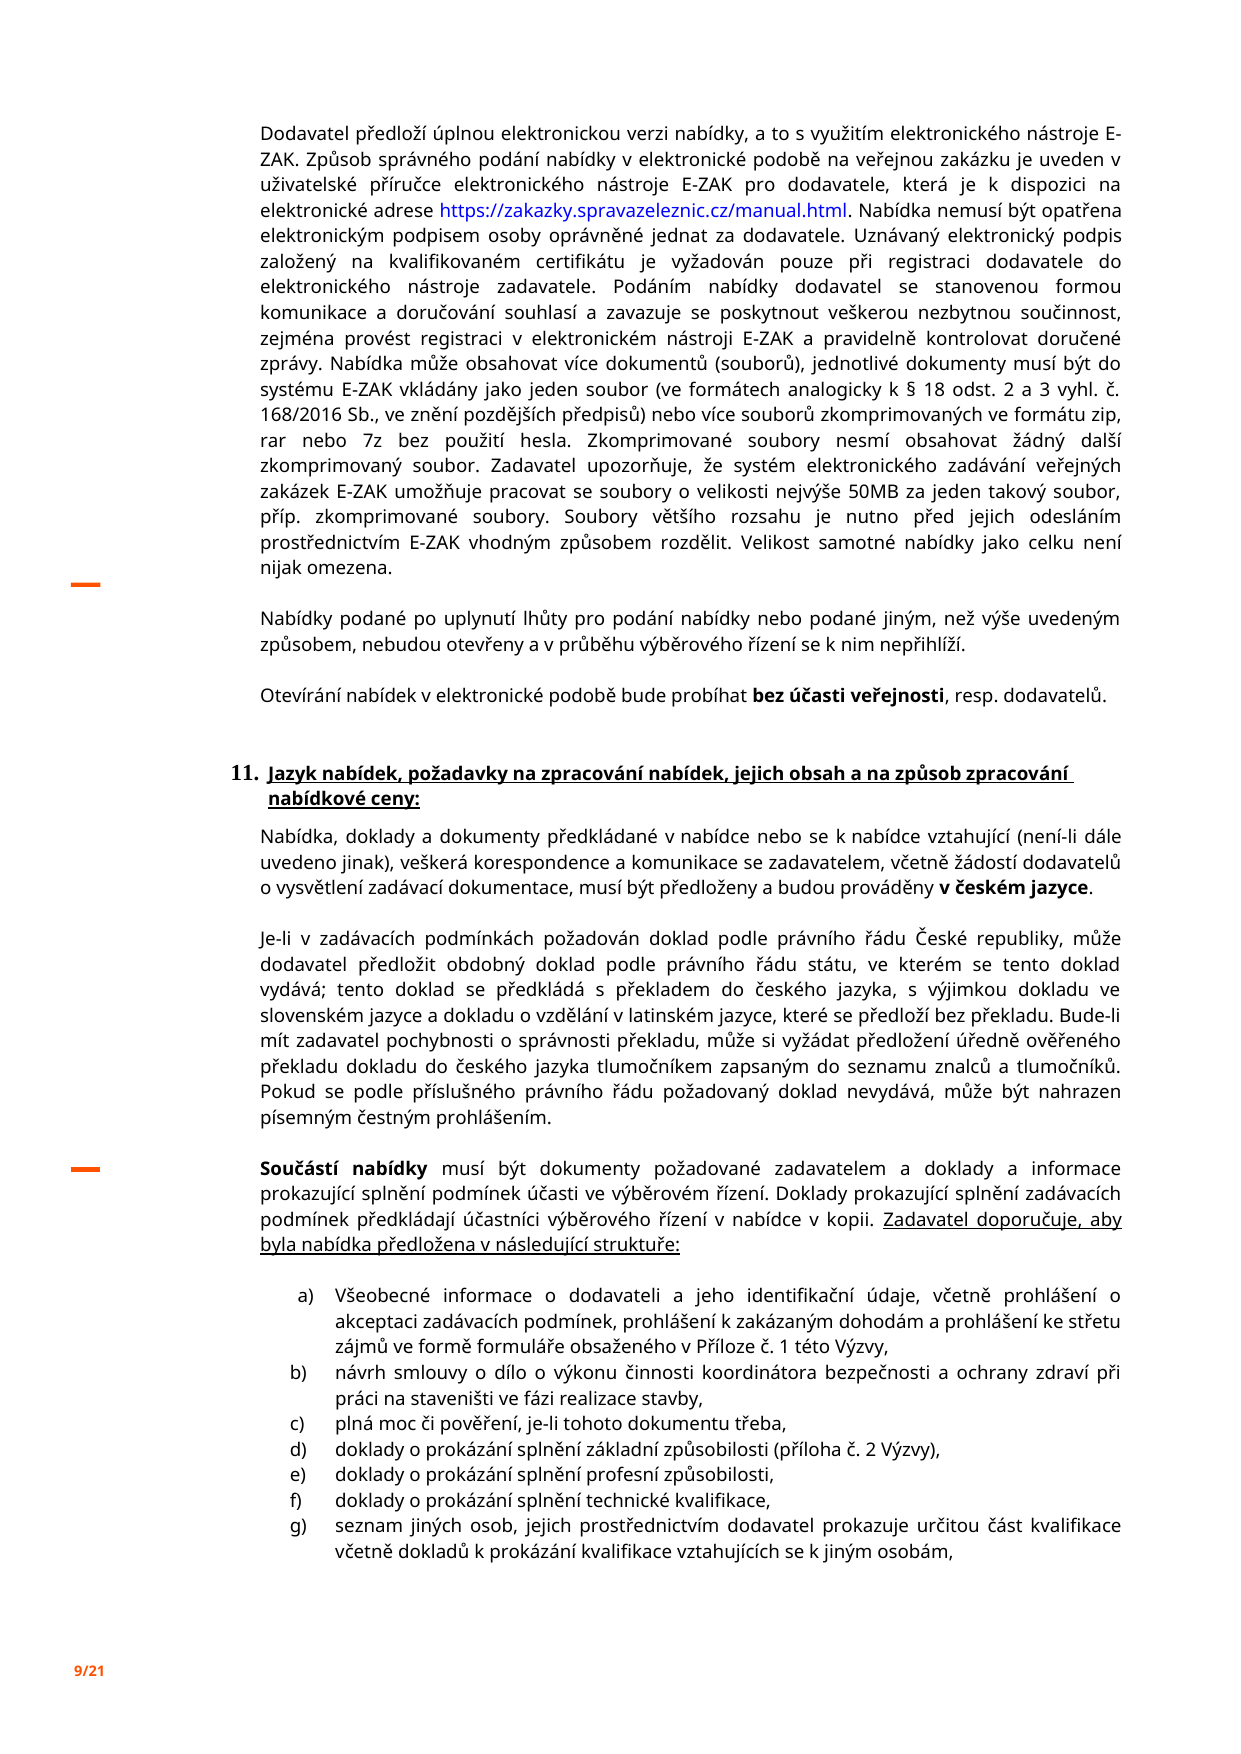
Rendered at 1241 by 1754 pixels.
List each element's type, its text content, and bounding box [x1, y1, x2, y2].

list doklady o prokázání splnění profesní způsobilosti, [289, 1461, 1122, 1487]
list seznam jiných osob, jejich prostřednictvím dodavatel prokazuje určitou část kvalifikace včetně dokladů k prokázání kvalifikace vztahujících se k jiným osobám, [289, 1512, 1122, 1563]
list plná moc či pověření, je-li tohoto dokumentu třeba, [289, 1410, 1122, 1436]
text Součástí nabídky musí být dokumenty požadované zadavatelem a doklady a informace prokazující splnění podmínek účasti ve výběrovém řízení. Doklady prokazující splnění zadávacích podmínek předkládají účastníci výběrového řízení v nabídce v kopii. Zadavatel doporučuje, aby byla nabídka předložena v následující struktuře: [260, 1155, 1122, 1257]
text Je-li v zadávacích podmínkách požadován doklad podle právního řádu České republiky, může dodavatel předložit obdobný doklad podle právního řádu státu, ve kterém se tento doklad vydává; tento doklad se předkládá s překladem do českého jazyka, s výjimkou dokladu ve slovenském jazyce a dokladu o vzdělání v latinském jazyce, které se předloží bez překladu. Bude-li mít zadavatel pochybnosti o správnosti překladu, může si vyžádat předložení úředně ověřeného překladu dokladu do českého jazyka tlumočníkem zapsaným do seznamu znalců a tlumočníků. Pokud se podle příslušného právního řádu požadovaný doklad nevydává, může být nahrazen písemným čestným prohlášením. [260, 926, 1122, 1130]
list návrh smlouvy o dílo o výkonu činnosti koordinátora bezpečnosti a ochrany zdraví při práci na staveništi ve fázi realizace stavby, [289, 1359, 1122, 1410]
list Jazyk nabídek, požadavky na zpracování nabídek, jejich obsah a na způsob zpracování nabídkové ceny: [230, 759, 1122, 811]
list doklady o prokázání splnění technické kvalifikace, [289, 1487, 1122, 1512]
list doklady o prokázání splnění základní způsobilosti (příloha č. 2 Výzvy), [289, 1436, 1122, 1461]
text Dodavatel předloží úplnou elektronickou verzi nabídky, a to s využitím elektronického nástroje E-ZAK. Způsob správného podání nabídky v elektronické podobě na veřejnou zakázku je uveden v uživatelské příručce elektronického nástroje E-ZAK pro dodavatele, která je k dispozici na elektronické adrese https://zakazky.spravazeleznic.cz/manual.html. Nabídka nemusí být opatřena elektronickým podpisem osoby oprávněné jednat za dodavatele. Uznávaný elektronický podpis založený na kvalifikovaném certifikátu je vyžadován pouze při registraci dodavatele do elektronického nástroje zadavatele. Podáním nabídky dodavatel se stanovenou formou komunikace a doručování souhlasí a zavazuje se poskytnout veškerou nezbytnou součinnost, zejména provést registraci v elektronickém nástroji E-ZAK a pravidelně kontrolovat doručené zprávy. Nabídka může obsahovat více dokumentů (souborů), jednotlivé dokumenty musí být do systému E-ZAK vkládány jako jeden soubor (ve formátech analogicky k § 18 odst. 2 a 3 vyhl. č. 168/2016 Sb., ve znění pozdějších předpisů) nebo více souborů zkomprimovaných ve formátu zip, rar nebo 7z bez použití hesla. Zkomprimované soubory nesmí obsahovat žádný další zkomprimovaný soubor. Zadavatel upozorňuje, že systém elektronického zadávání veřejných zakázek E-ZAK umožňuje pracovat se soubory o velikosti nejvýše 50MB za jeden takový soubor, příp. zkomprimované soubory. Soubory většího rozsahu je nutno před jejich odesláním prostřednictvím E-ZAK vhodným způsobem rozdělit. Velikost samotné nabídky jako celku není nijak omezena. [260, 121, 1122, 580]
text Nabídka, doklady a dokumenty předkládané v nabídce nebo se k nabídce vztahující (není-li dále uvedeno jinak), veškerá korespondence a komunikace se zadavatelem, včetně žádostí dodavatelů o vysvětlení zadávací dokumentace, musí být předloženy a budou prováděny v českém jazyce. [260, 823, 1122, 900]
text Nabídky podané po uplynutí lhůty pro podání nabídky nebo podané jiným, než výše uvedeným způsobem, nebudou otevřeny a v průběhu výběrového řízení se k nim nepřihlíží. [260, 606, 1122, 657]
text Otevírání nabídek v elektronické podobě bude probíhat bez účasti veřejnosti, resp. dodavatelů. [260, 682, 1122, 708]
list Všeobecné informace o dodavateli a jeho identifikační údaje, včetně prohlášení o akceptaci zadávacích podmínek, prohlášení k zakázaným dohodám a prohlášení ke střetu zájmů ve formě formuláře obsaženého v Příloze č. 1 této Výzvy, [297, 1283, 1122, 1359]
